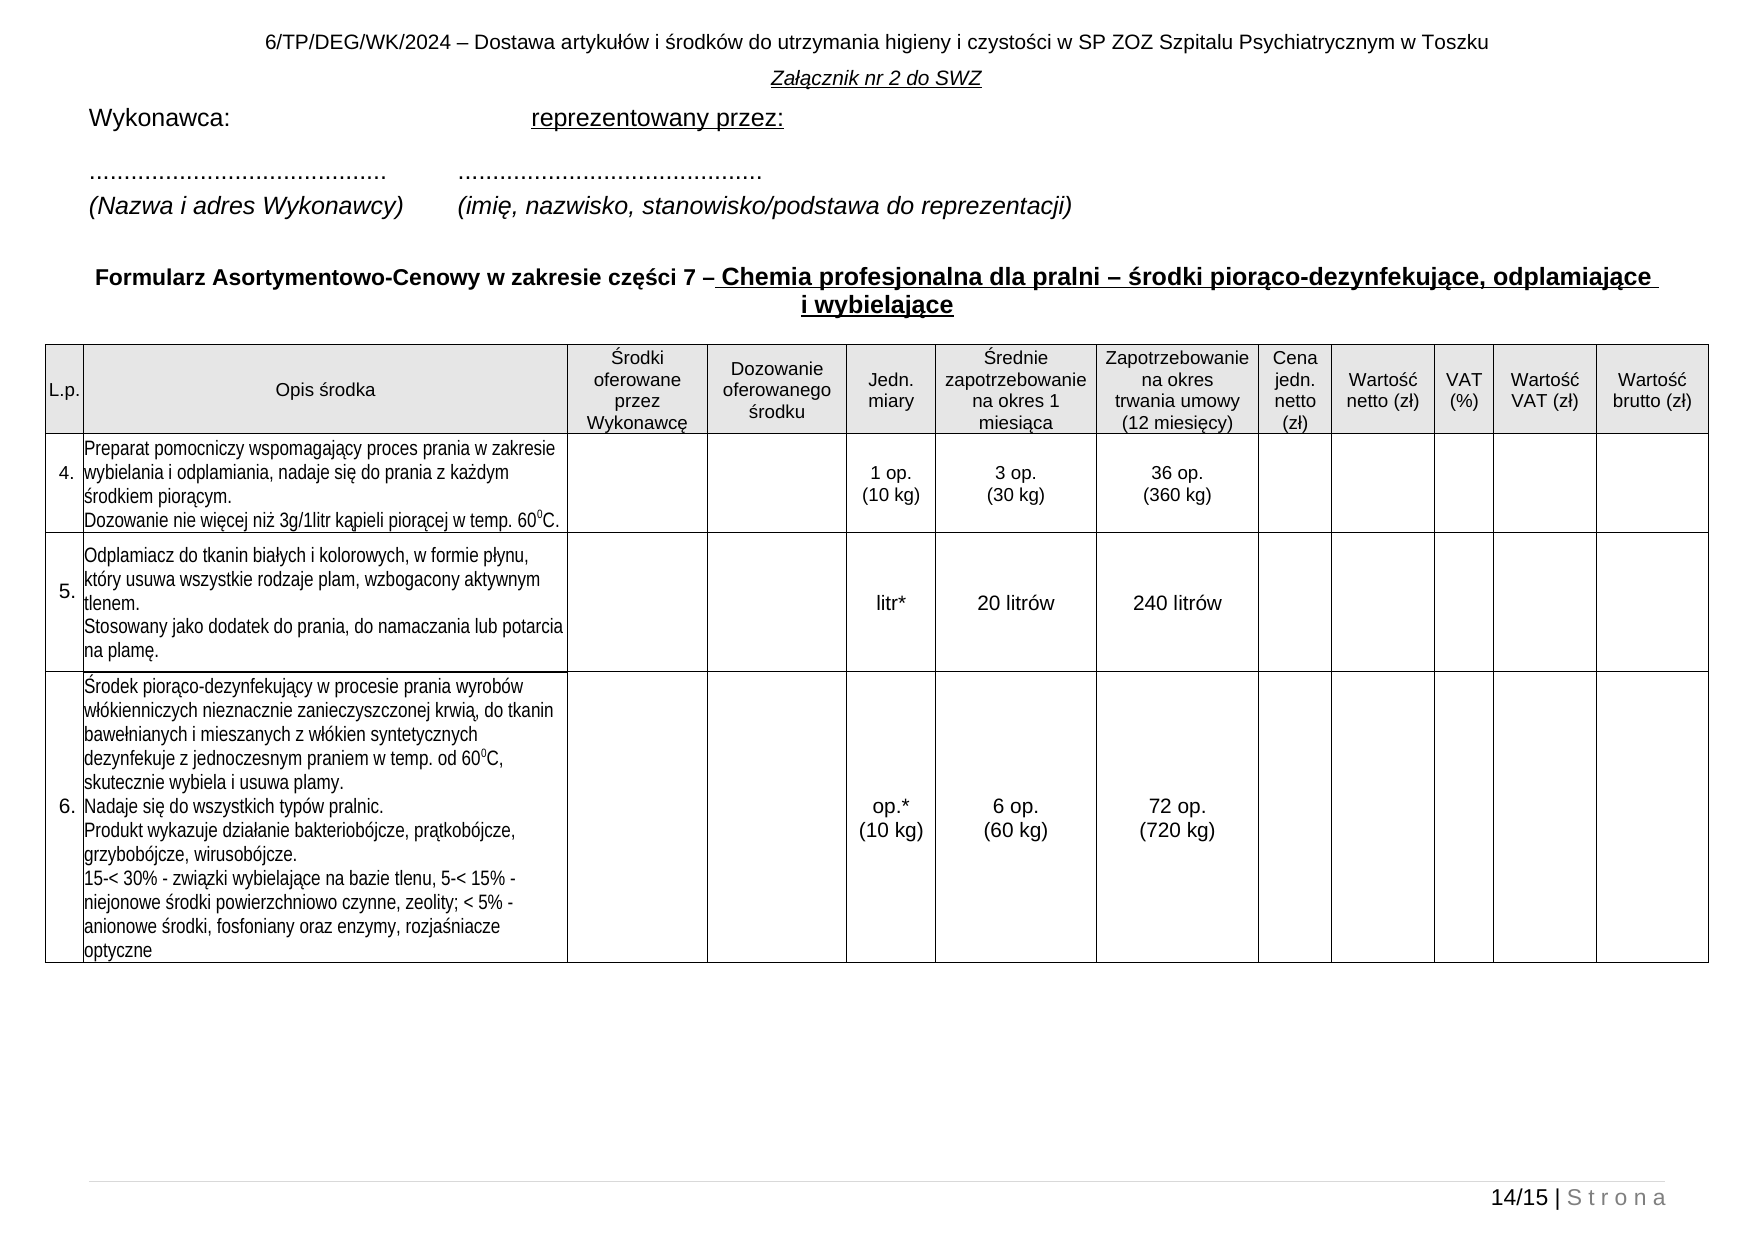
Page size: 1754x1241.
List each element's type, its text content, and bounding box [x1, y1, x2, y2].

table_cell [1494, 434, 1596, 532]
table_cell Odplamiacz do tkanin białych i kolorowych, w formie płynu, który usuwa wszystkie rodzaje plam, wzbogacony aktywnym tlenem. Stosowany jako dodatek do prania, do namaczania lub potarcia na plamę. [84, 533, 567, 671]
table_cell [568, 672, 707, 962]
table_cell [1494, 533, 1596, 671]
table_header Opis środka [84, 345, 567, 433]
table_cell [1332, 672, 1434, 962]
table_header L.p. [46, 345, 83, 433]
table_cell [1435, 672, 1493, 962]
table_header Środki oferowane przez Wykonawcę [568, 345, 707, 433]
table_header Cena jedn. netto (zł) [1259, 345, 1331, 433]
table_header Wartość brutto (zł) [1597, 345, 1708, 433]
table_header Jedn. miary [847, 345, 935, 433]
table_cell [46, 434, 83, 532]
table_cell [1597, 533, 1708, 671]
text Wykonawca: reprezentowany przez: [89, 102, 1665, 131]
table_cell [568, 533, 707, 671]
table_cell [1494, 672, 1596, 962]
table_cell 72 op. (720 kg) [1097, 672, 1258, 962]
table_cell [1332, 434, 1434, 532]
table_cell litr* [847, 533, 935, 671]
table_header Wartość netto (zł) [1332, 345, 1434, 433]
table_cell [1597, 434, 1708, 532]
table_header Dozowanie oferowanego środku [708, 345, 846, 433]
table_cell [708, 434, 846, 532]
table_cell [1332, 533, 1434, 671]
table_cell [1259, 434, 1331, 532]
table_cell [1597, 672, 1708, 962]
table_cell 20 litrów [936, 533, 1096, 671]
table_header VAT (%) [1435, 345, 1493, 433]
text Formularz Asortymentowo-Cenowy w zakresie części 7 – Chemia profesjonalna dla pralni – środki piorąco-dezynfekujące, odplamiające i wybielające [89, 262, 1665, 319]
table_cell Preparat pomocniczy wspomagający proces prania w zakresie wybielania i odplamiania, nadaje się do prania z każdym środkiem piorącym. Dozowanie nie więcej niż 3g/1litr kąpieli piorącej w temp. 600C. [84, 434, 567, 532]
table_cell [1259, 533, 1331, 671]
table_cell [1435, 533, 1493, 671]
table_cell 3 op. (30 kg) [936, 434, 1096, 532]
table_header Zapotrzebowanie na okres trwania umowy (12 miesięcy) [1097, 345, 1258, 433]
table_cell 6 op. (60 kg) [936, 672, 1096, 962]
table_cell Środek piorąco-dezynfekujący w procesie prania wyrobów włókienniczych nieznacznie zanieczyszczonej krwią, do tkanin bawełnianych i mieszanych z włókien syntetycznych dezynfekuje z jednoczesnym praniem w temp. od 600C, skutecznie wybiela i usuwa plamy. Nadaje się do wszystkich typów pralnic. Produkt wykazuje działanie bakteriobójcze, prątkobójcze, grzybobójcze, wirusobójcze. 15-< 30% - związki wybielające na bazie tlenu, 5-< 15% - niejonowe środki powierzchniowo czynne, zeolity; < 5% - anionowe środki, fosfoniany oraz enzymy, rozjaśniacze optyczne [84, 673, 567, 962]
text (Nazwa i adres Wykonawcy) (imię, nazwisko, stanowisko/podstawa do reprezentacji) [89, 191, 1167, 220]
table_cell [568, 434, 707, 532]
table_cell 1 op. (10 kg) [847, 434, 935, 532]
table_cell op.* (10 kg) [847, 672, 935, 962]
table_cell 240 litrów [1097, 533, 1258, 671]
table_cell [708, 672, 846, 962]
table_cell [708, 533, 846, 671]
table_header Średnie zapotrzebowanie na okres 1 miesiąca [936, 345, 1096, 433]
table_cell [46, 672, 83, 962]
table_cell [1259, 672, 1331, 962]
table_cell [46, 533, 83, 671]
table_header Wartość VAT (zł) [1494, 345, 1596, 433]
text ........................................... ............................................ [89, 156, 1665, 185]
table_cell 36 op. (360 kg) [1097, 434, 1258, 532]
table_cell [1435, 434, 1493, 532]
